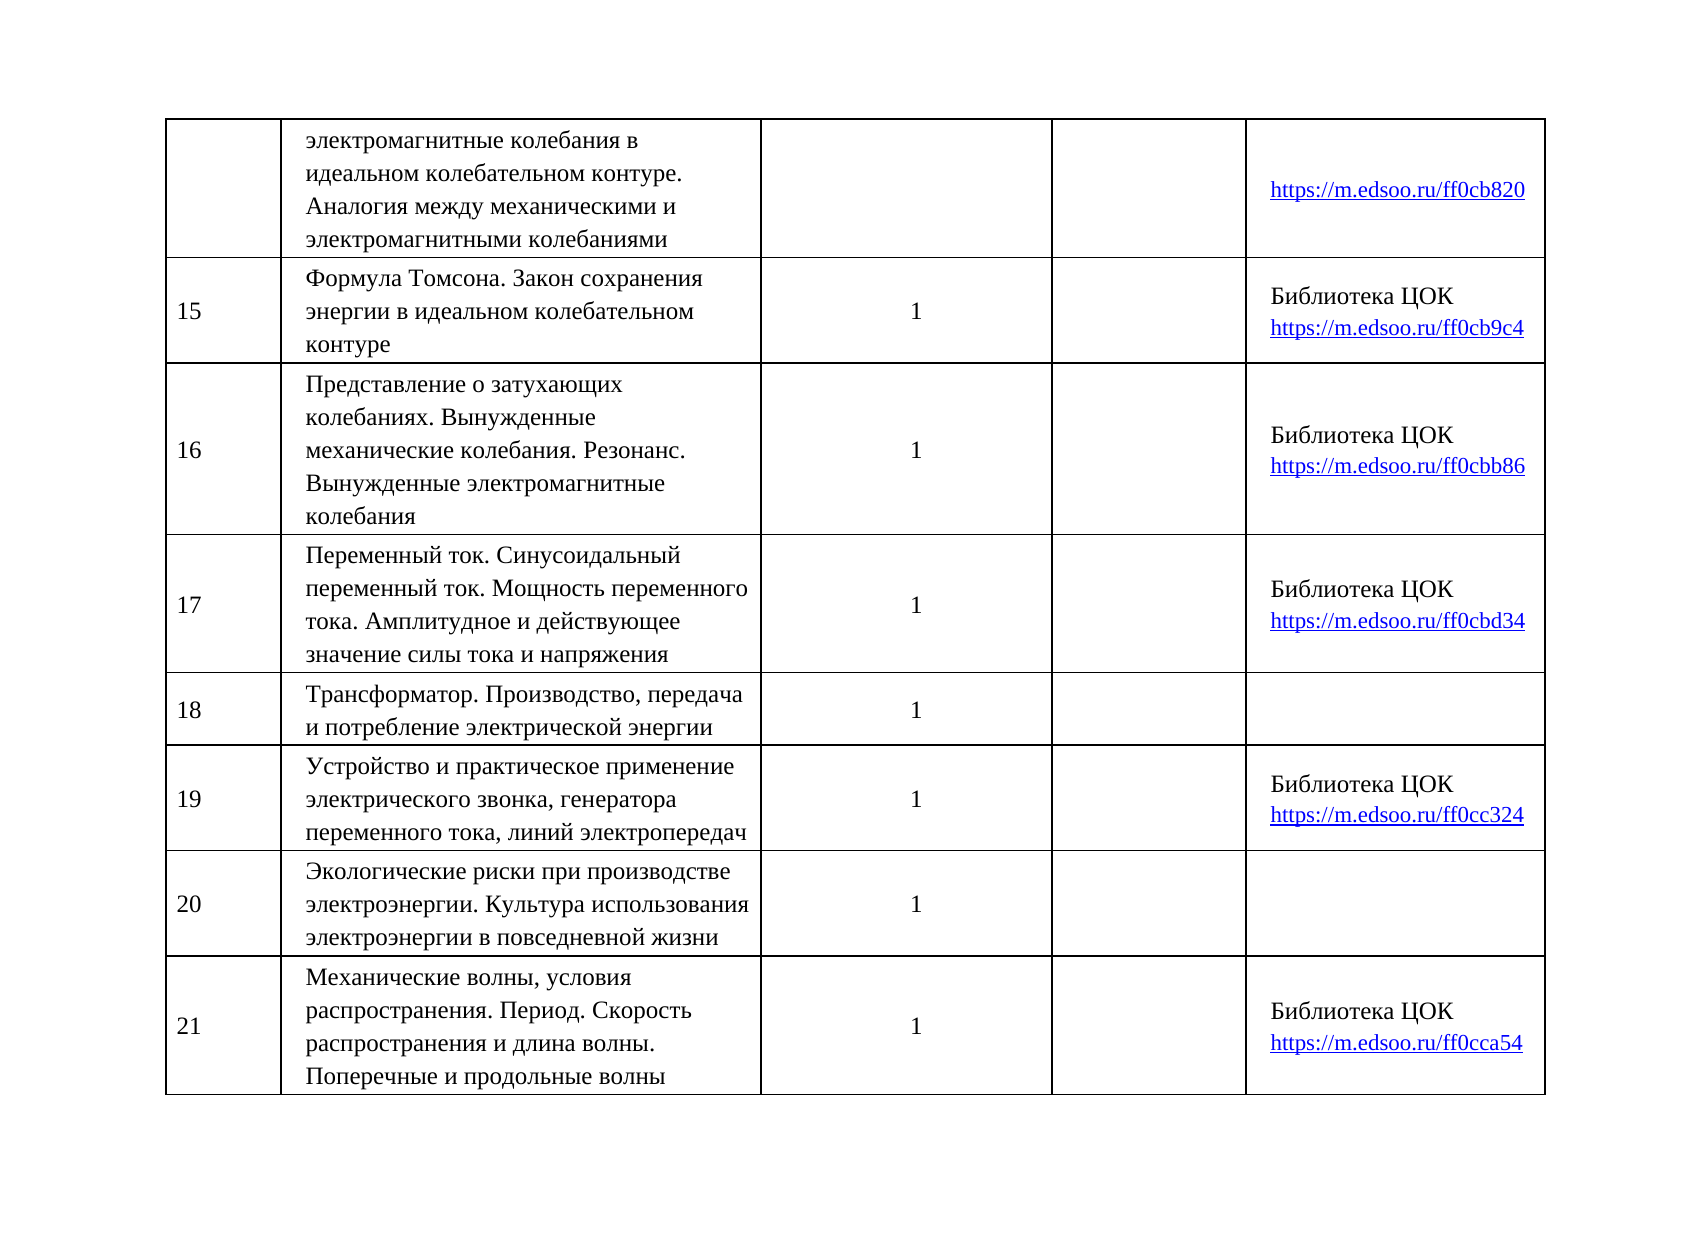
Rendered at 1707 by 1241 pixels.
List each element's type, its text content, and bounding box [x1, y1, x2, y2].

table_cell [1053, 851, 1245, 955]
table_cell Библиотека ЦОК https://m.edsoo.ru/ff0cc324 [1247, 746, 1544, 850]
table_cell [1053, 746, 1245, 850]
table_cell 1 [762, 851, 1051, 955]
table_cell Представление о затухающих колебаниях. Вынужденные механические колебания. Резонанс. Вынужденные электромагнитные колебания [282, 364, 760, 533]
table_cell [1053, 120, 1245, 257]
table_cell 15 [167, 258, 280, 362]
table_cell Трансформатор. Производство, передача и потребление электрической энергии [282, 673, 760, 744]
table_cell [1247, 851, 1544, 955]
table_cell Переменный ток. Синусоидальный переменный ток. Мощность переменного тока. Амплитудное и действующее значение силы тока и напряжения [282, 535, 760, 672]
table_cell Библиотека ЦОК https://m.edsoo.ru/ff0cca54 [1247, 957, 1544, 1093]
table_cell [1247, 120, 1544, 257]
table_cell Библиотека ЦОК https://m.edsoo.ru/ff0cbd34 [1247, 535, 1544, 672]
table_cell 18 [167, 673, 280, 744]
table_cell 1 [762, 535, 1051, 672]
table_cell [1247, 673, 1544, 744]
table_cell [282, 120, 760, 257]
table_cell 1 [762, 258, 1051, 362]
table_cell 1 [762, 957, 1051, 1093]
table_cell Устройство и практическое применение электрического звонка, генератора переменного тока, линий электропередач [282, 746, 760, 850]
table_cell 14 [167, 120, 280, 257]
table_cell 20 [167, 851, 280, 955]
table_cell 16 [167, 364, 280, 533]
table_cell 1 [762, 746, 1051, 850]
table_cell 21 [167, 957, 280, 1093]
table_cell Механические волны, условия распространения. Период. Скорость распространения и длина волны. Поперечные и продольные волны [282, 957, 760, 1093]
table_cell [1053, 258, 1245, 362]
table_cell Формула Томсона. Закон сохранения энергии в идеальном колебательном контуре [282, 258, 760, 362]
table_cell 1 [762, 364, 1051, 533]
table_cell 1 [762, 673, 1051, 744]
table_cell 17 [167, 535, 280, 672]
table_cell [1053, 364, 1245, 533]
table_cell [1053, 535, 1245, 672]
table_cell 1 [762, 120, 1051, 257]
table_cell Библиотека ЦОК https://m.edsoo.ru/ff0cb9c4 [1247, 258, 1544, 362]
table_cell Библиотека ЦОК https://m.edsoo.ru/ff0cbb86 [1247, 364, 1544, 533]
table_cell [1053, 957, 1245, 1093]
table_cell [1053, 673, 1245, 744]
table_cell 19 [167, 746, 280, 850]
table_cell Экологические риски при производстве электроэнергии. Культура использования электроэнергии в повседневной жизни [282, 851, 760, 955]
